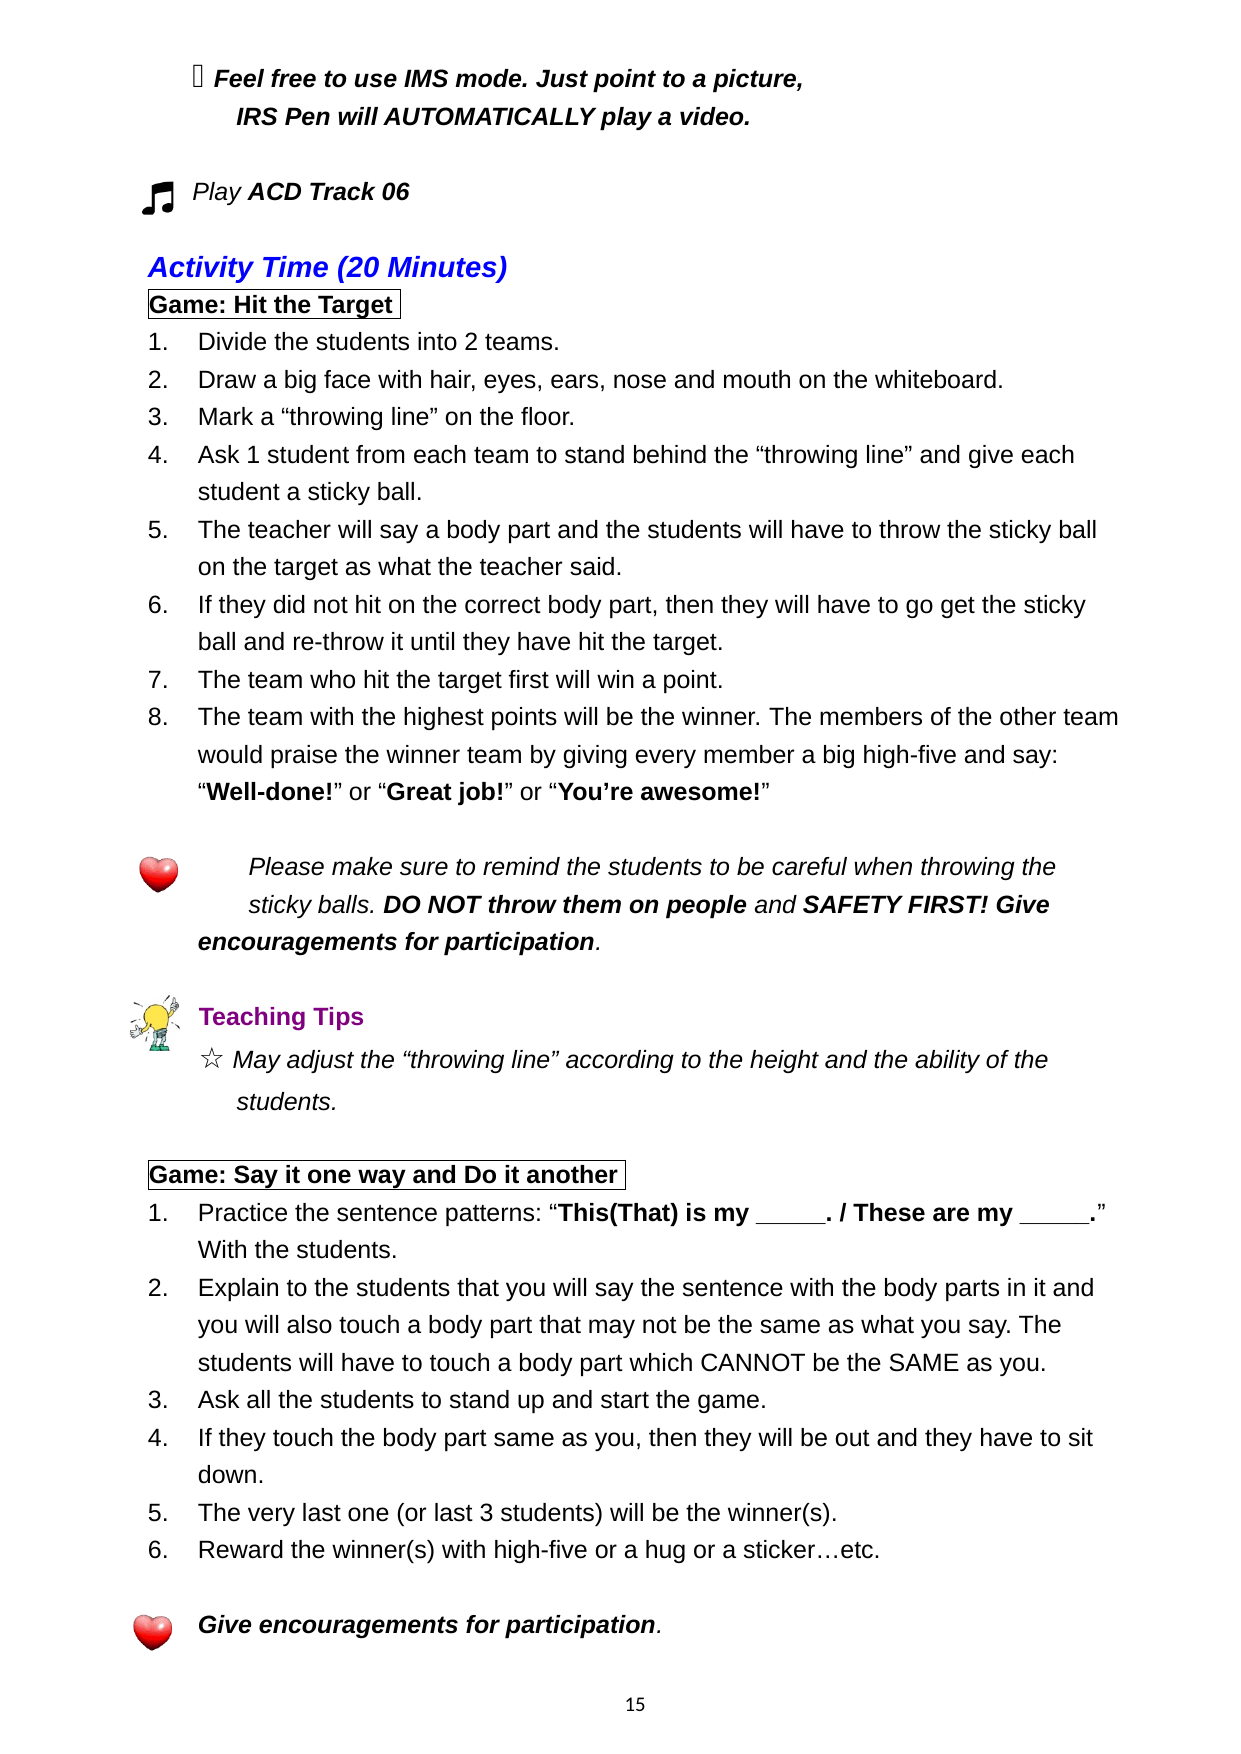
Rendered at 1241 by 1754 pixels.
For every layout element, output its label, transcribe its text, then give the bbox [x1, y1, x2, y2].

text Feel free to use IMS mode. Just point to a picture, [192, 60, 1122, 98]
text IRS Pen will AUTOMATICALLY play a video. [225, 98, 1122, 135]
picture [131, 1612, 174, 1653]
text Play ACD Track 06 [148, 173, 1122, 210]
list Ask 1 student from each team to stand behind the “throwing line” and give each student a sticky ball. [148, 435, 1122, 510]
text Give encouragements for participation. [198, 1606, 1122, 1644]
picture [137, 854, 180, 895]
list The team who hit the target first will win a point. [148, 660, 1122, 698]
list If they touch the body part same as you, then they will be out and they have to sit down. [148, 1419, 1122, 1494]
list Draw a big face with hair, eyes, ears, nose and mouth on the whiteboard. [148, 360, 1122, 398]
list Reward the winner(s) with high-five or a hug or a sticker…etc. [148, 1531, 1122, 1569]
text Game: Say it one way and Do it another [148, 1156, 1122, 1194]
text Please make sure to remind the students to be careful when throwing the sticky balls. DO NOT throw them on people and SAFETY FIRST! Give encouragements for participation. [198, 848, 1122, 960]
list The very last one (or last 3 students) will be the winner(s). [148, 1494, 1122, 1531]
picture [142, 181, 174, 213]
list Divide the students into 2 teams. [148, 323, 1122, 360]
list Explain to the students that you will say the sentence with the body parts in it and you will also touch a body part that may not be the same as what you say. The students will have to touch a body part which CANNOT be the SAME as you. [148, 1269, 1122, 1381]
list If they did not hit on the correct body part, then they will have to go get the sticky ball and re-throw it until they have hit the target. [148, 585, 1122, 660]
list The teacher will say a body part and the students will have to throw the sticky ball on the target as what the teacher said. [148, 510, 1122, 585]
list The team with the highest points will be the winner. The members of the other team would praise the winner team by giving every member a big high-five and say: “Well-done!” or “Great job!” or “You’re awesome!” [148, 698, 1122, 810]
list Practice the sentence patterns: “This(That) is my _____. / These are my _____.” With the students. [148, 1194, 1122, 1269]
picture [129, 995, 180, 1049]
text Teaching Tips [180, 998, 1122, 1035]
text Activity Time (20 Minutes) [148, 248, 1122, 285]
list Ask all the students to stand up and start the game. [148, 1381, 1122, 1419]
text Game: Hit the Target [148, 285, 1122, 323]
list Mark a “throwing line” on the floor. [148, 398, 1122, 435]
text ☆ May adjust the “throwing line” according to the height and the ability of the students. [148, 1035, 1122, 1119]
